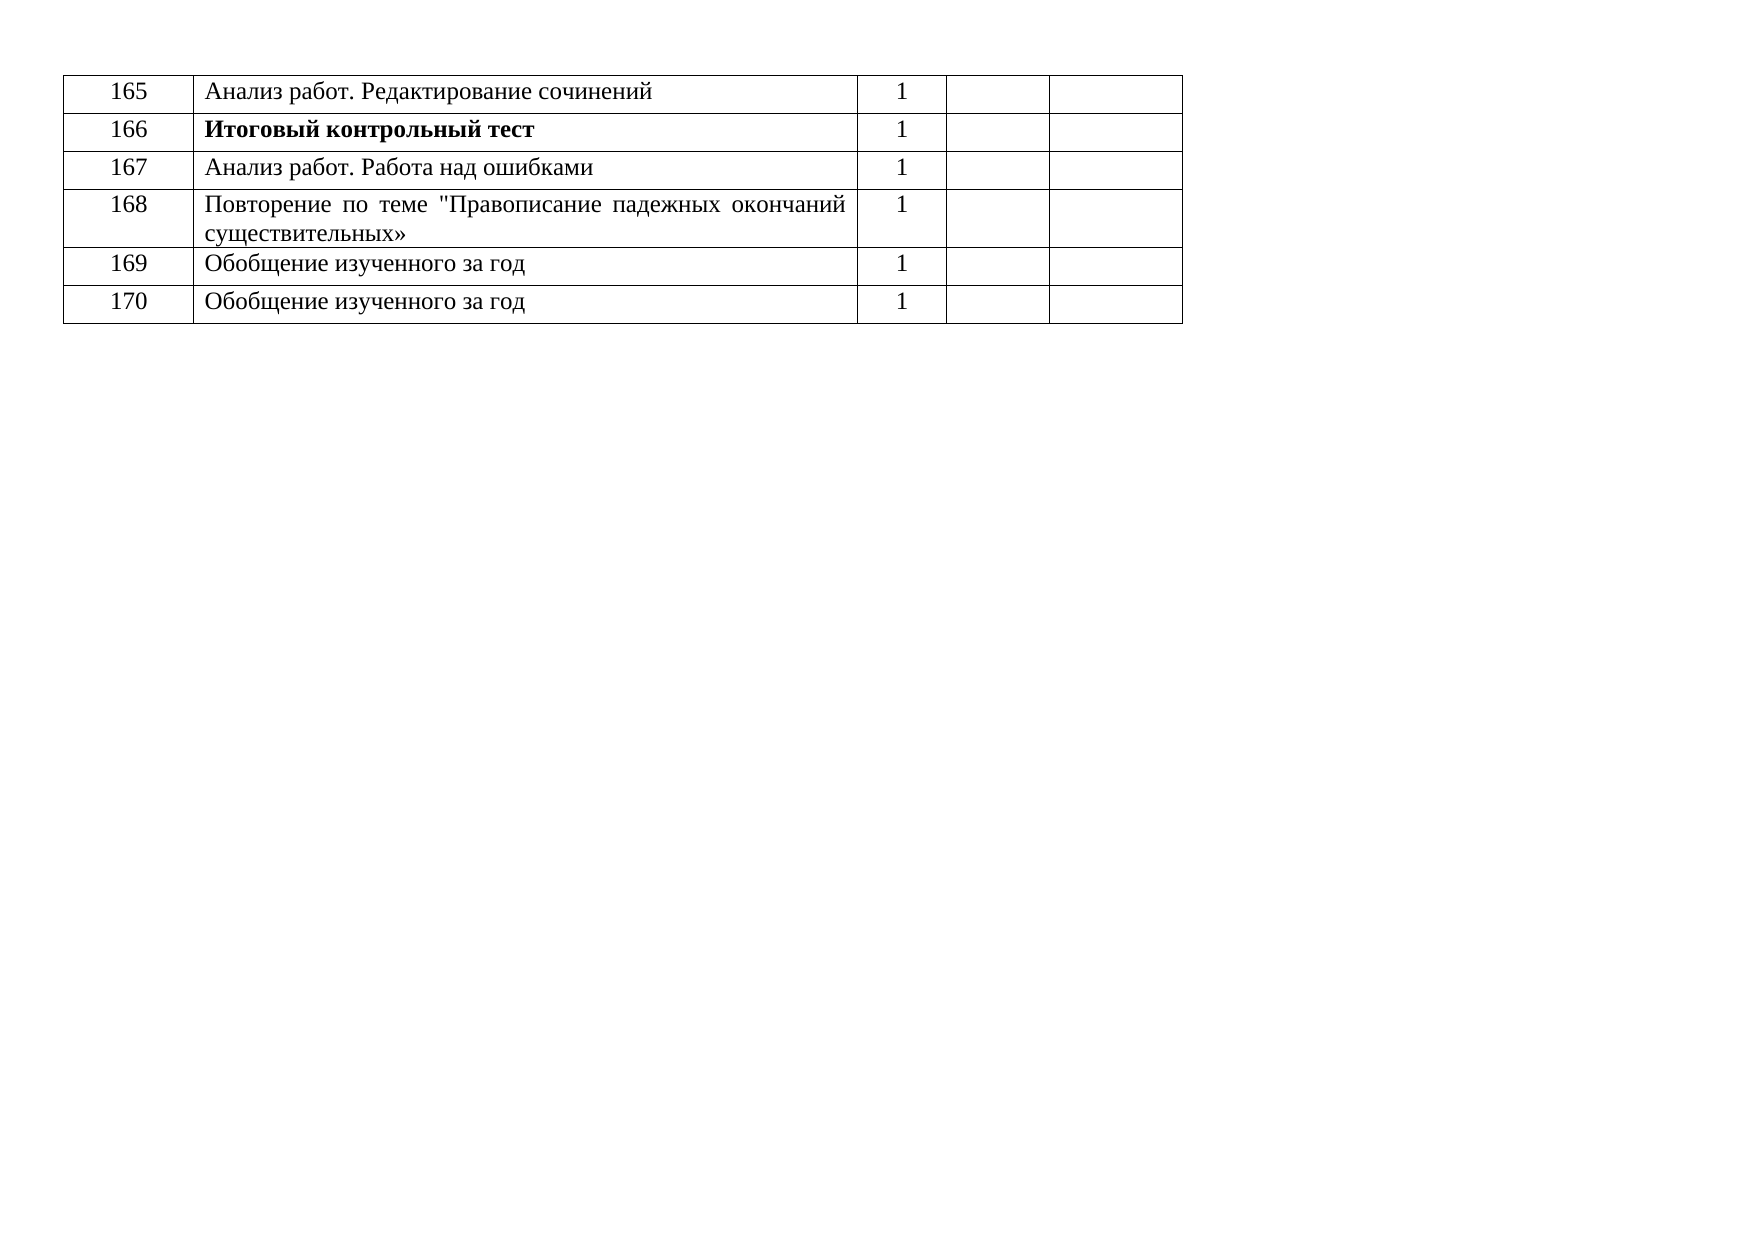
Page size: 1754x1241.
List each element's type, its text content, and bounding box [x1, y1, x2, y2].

table_cell Обобщение изученного за год [194, 248, 857, 285]
table_cell 1 [858, 286, 946, 323]
table_cell 1 [858, 190, 946, 247]
table_cell [1050, 248, 1182, 285]
table_cell Обобщение изученного за год [194, 286, 857, 323]
table_cell 1 [858, 114, 946, 151]
table_cell Итоговый контрольный тест [194, 114, 857, 151]
table_cell 170 [64, 286, 193, 323]
table_cell [947, 286, 1049, 323]
table_cell [1050, 114, 1182, 151]
table_cell 165 [64, 76, 193, 113]
table_cell [947, 76, 1049, 113]
table_cell Повторение по теме "Правописание падежных окончаний существительных» [194, 190, 857, 247]
table_cell [947, 152, 1049, 188]
table_cell [947, 190, 1049, 247]
table_cell 1 [858, 76, 946, 113]
table_cell [1050, 190, 1182, 247]
table_cell Анализ работ. Редактирование сочинений [194, 76, 857, 113]
table_cell [1050, 286, 1182, 323]
table_cell [947, 114, 1049, 151]
table_cell 1 [858, 248, 946, 285]
table_cell 169 [64, 248, 193, 285]
table_cell Анализ работ. Работа над ошибками [194, 152, 857, 188]
table_cell [947, 248, 1049, 285]
table_cell [1050, 76, 1182, 113]
table_cell 167 [64, 152, 193, 188]
table_cell [1050, 152, 1182, 188]
table_cell 1 [858, 152, 946, 188]
table_cell 166 [64, 114, 193, 151]
table_cell 168 [64, 190, 193, 247]
